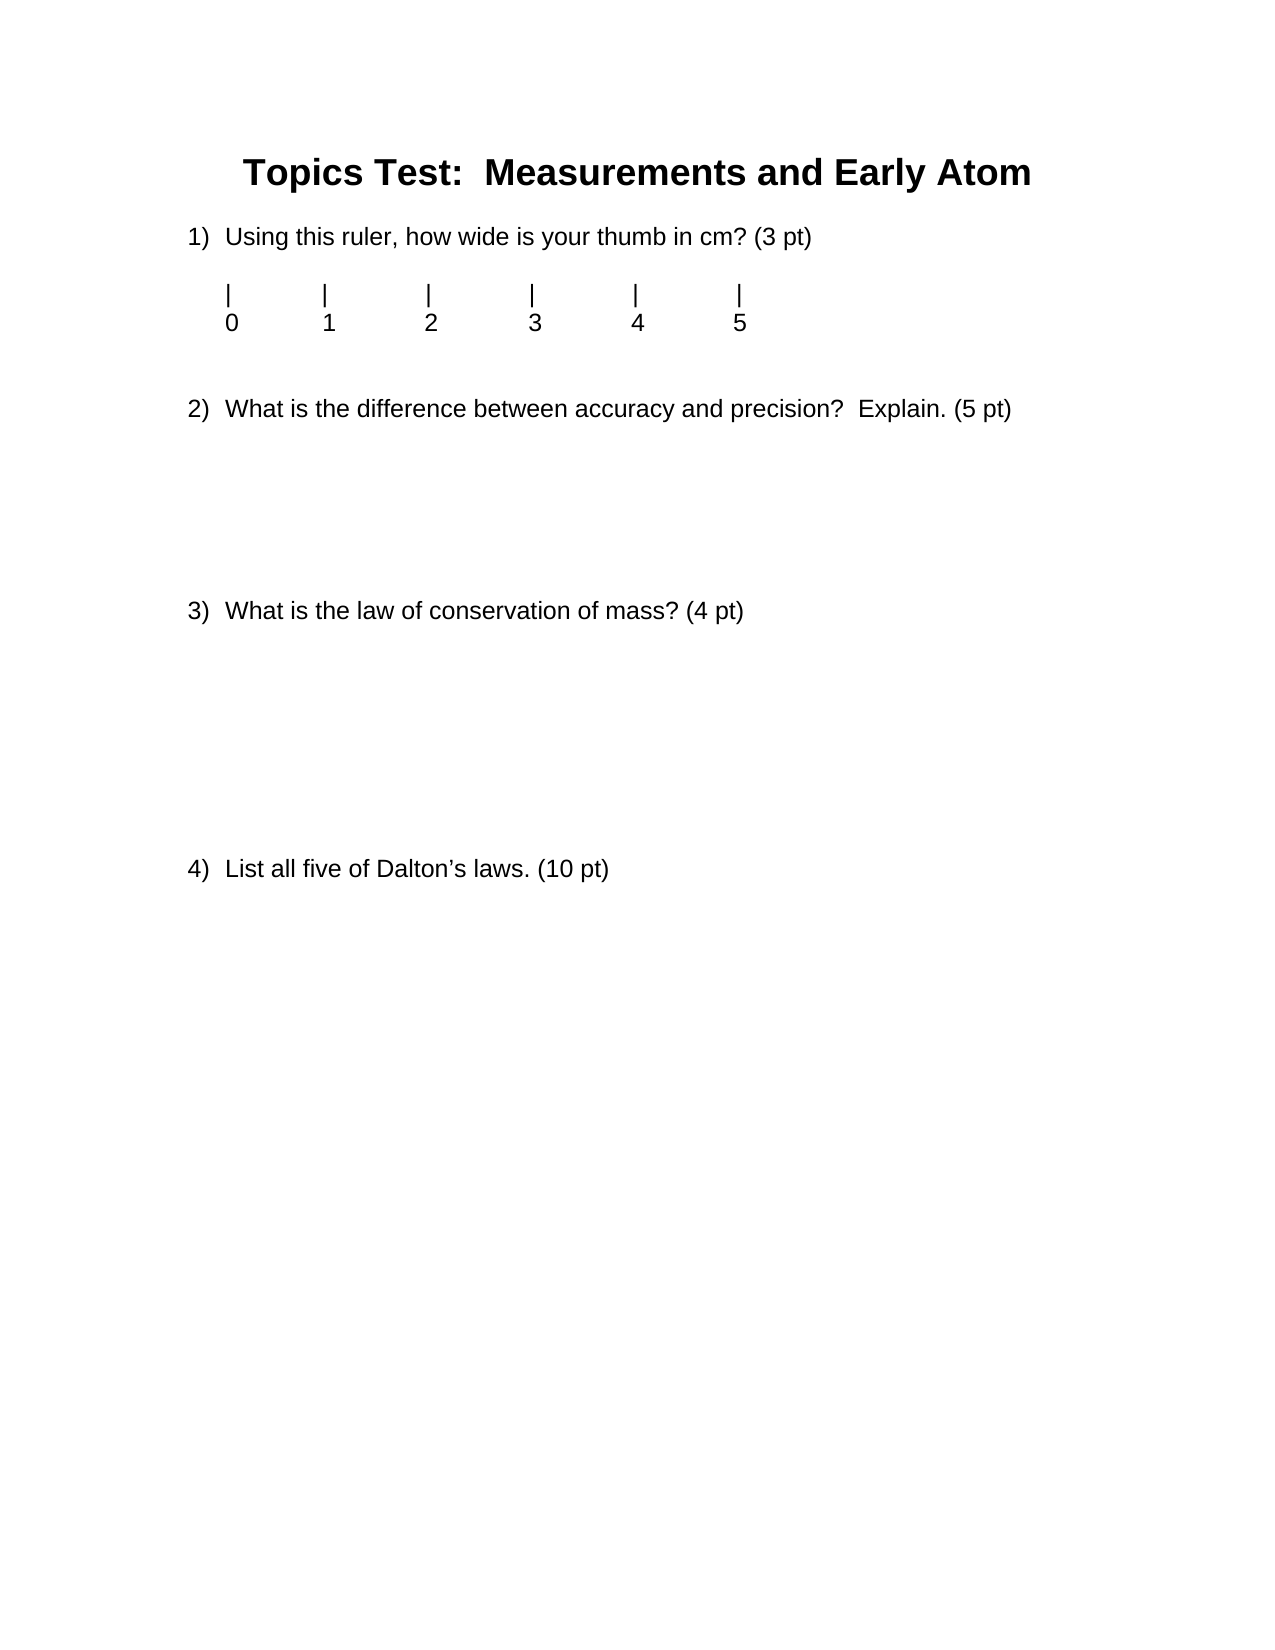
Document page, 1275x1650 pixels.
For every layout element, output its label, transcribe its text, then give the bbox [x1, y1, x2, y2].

text 0 1 2 3 4 5 [187, 308, 1125, 337]
text | | | | | | [187, 279, 1125, 308]
text Topics Test: Measurements and Early Atom [150, 150, 1125, 193]
list List all five of Dalton’s laws. (10 pt) [187, 854, 1125, 883]
list Using this ruler, how wide is your thumb in cm? (3 pt) [187, 222, 1125, 251]
list What is the law of conservation of mass? (4 pt) [187, 596, 1125, 624]
list What is the difference between accuracy and precision? Explain. (5 pt) [187, 394, 1125, 423]
